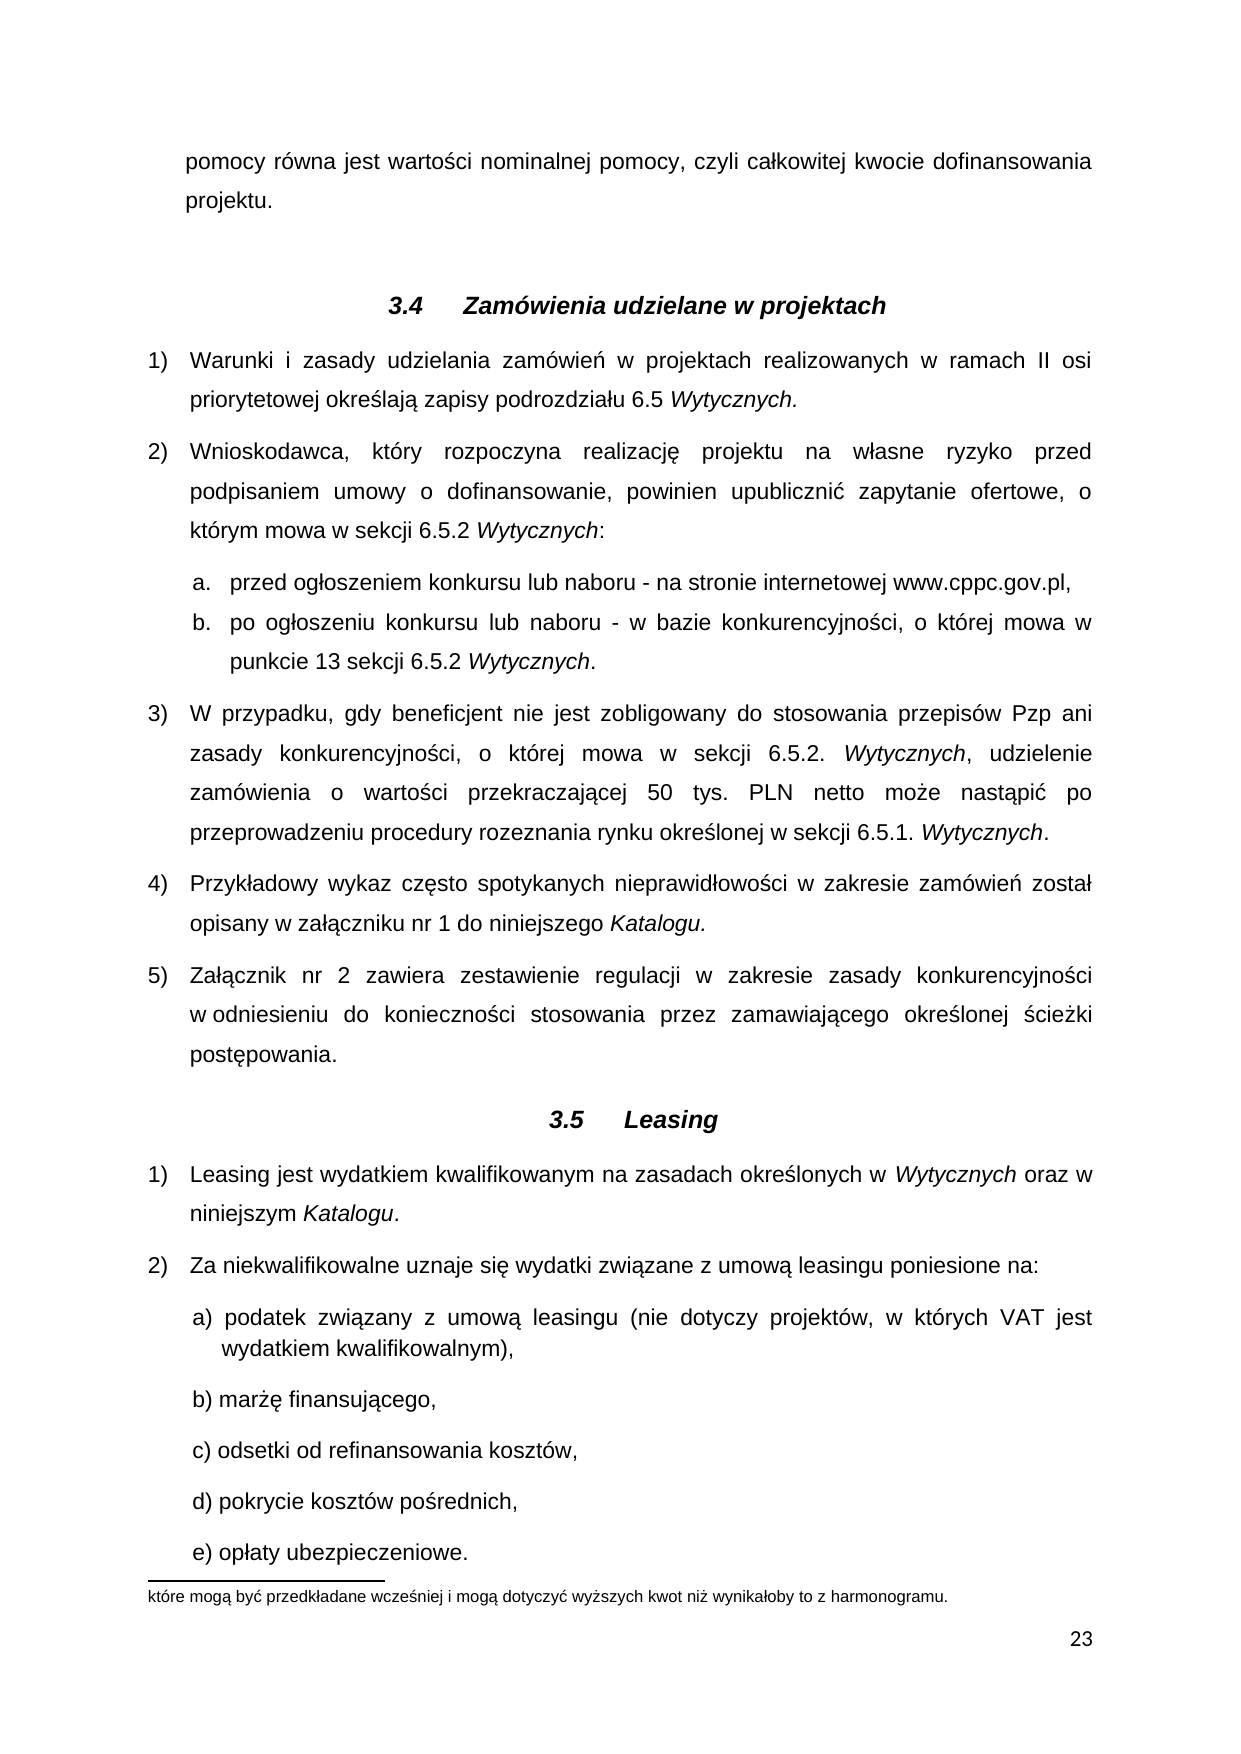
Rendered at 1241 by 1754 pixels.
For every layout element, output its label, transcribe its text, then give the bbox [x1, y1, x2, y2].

list Leasing jest wydatkiem kwalifikowanym na zasadach określonych w Wytycznych oraz w niniejszym Katalogu. [148, 1161, 1093, 1227]
list Warunki i zasady udzielania zamówień w projektach realizowanych w ramach II osi priorytetowej określają zapisy podrozdziału 6.5 Wytycznych. [148, 347, 1093, 412]
list Za niekwalifikowalne uznaje się wydatki związane z umową leasingu poniesione na: [148, 1252, 1093, 1279]
list po ogłoszeniu konkursu lub naboru - w bazie konkurencyjności, o której mowa w punkcie 13 sekcji 6.5.2 Wytycznych. [192, 608, 1093, 674]
text d) pokrycie kosztów pośrednich, [192, 1488, 1093, 1514]
list Wnioskodawca, który rozpoczyna realizację projektu na własne ryzyko przed podpisaniem umowy o dofinansowanie, powinien upublicznić zapytanie ofertowe, o którym mowa w sekcji 6.5.2 Wytycznych: [148, 438, 1093, 543]
text e) opłaty ubezpieczeniowe. [192, 1539, 1093, 1565]
subtitle Leasing [177, 1105, 1093, 1134]
subtitle Zamówienia udzielane w projektach [185, 291, 1093, 320]
text c) odsetki od refinansowania kosztów, [192, 1437, 1093, 1463]
text a) podatek związany z umową leasingu (nie dotyczy projektów, w których VAT jest wydatkiem kwalifikowalnym), [192, 1304, 1093, 1361]
text b) marżę finansującego, [192, 1386, 1093, 1412]
list Załącznik nr 2 zawiera zestawienie regulacji w zakresie zasady konkurencyjności w odniesieniu do konieczności stosowania przez zamawiającego określonej ścieżki postępowania. [148, 962, 1093, 1067]
list W przypadku, gdy beneficjent nie jest zobligowany do stosowania przepisów Pzp ani zasady konkurencyjności, o której mowa w sekcji 6.5.2. Wytycznych, udzielenie zamówienia o wartości przekraczającej 50 tys. PLN netto może nastąpić po przeprowadzeniu procedury rozeznania rynku określonej w sekcji 6.5.1. Wytycznych. [148, 700, 1093, 845]
list przed ogłoszeniem konkursu lub naboru - na stronie internetowej www.cppc.gov.pl, [192, 569, 1093, 595]
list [148, 148, 1093, 213]
list Przykładowy wykaz często spotykanych nieprawidłowości w zakresie zamówień został opisany w załączniku nr 1 do niniejszego Katalogu. [148, 870, 1093, 936]
